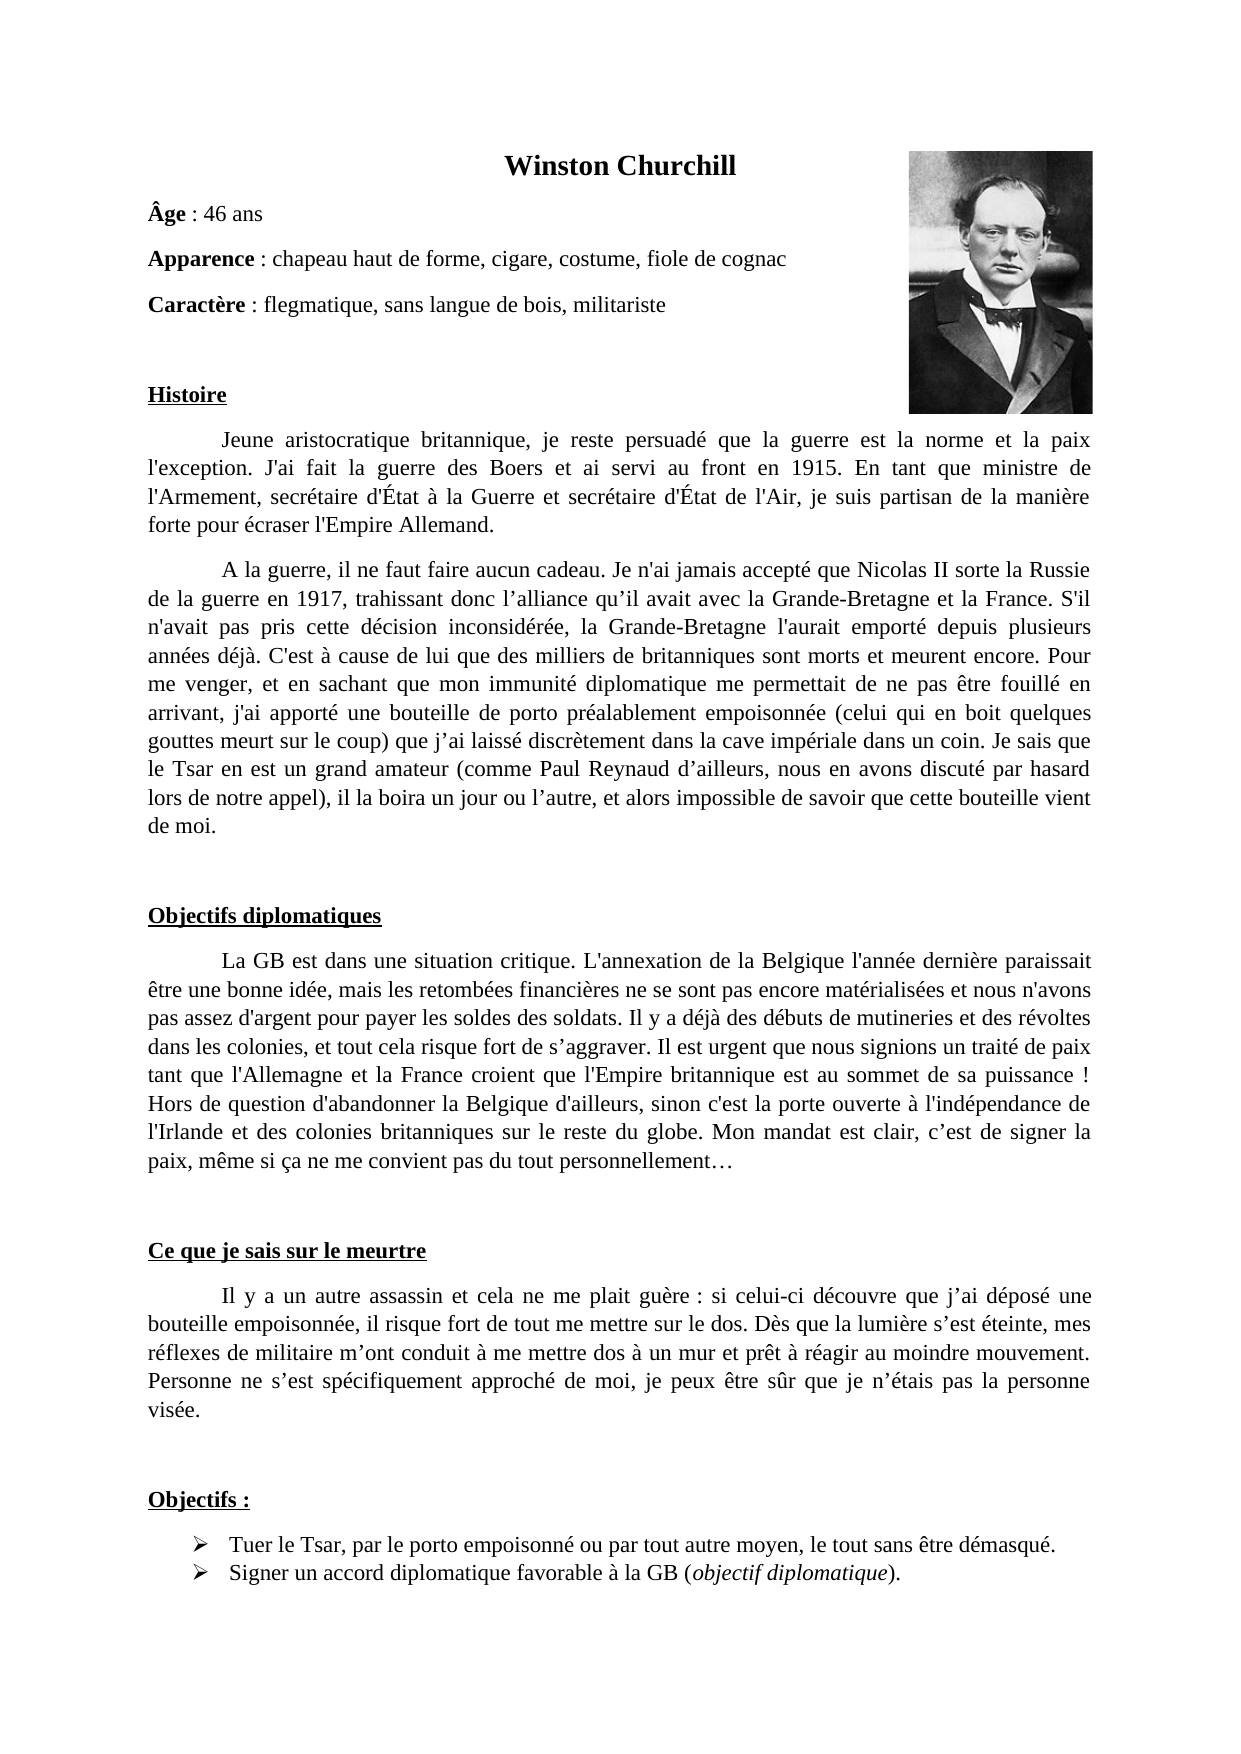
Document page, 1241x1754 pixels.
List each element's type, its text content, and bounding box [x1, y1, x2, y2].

text Winston Churchill [148, 148, 1093, 181]
text Caractère : flegmatique, sans langue de bois, militariste [148, 291, 908, 317]
text Objectifs : [148, 1486, 1093, 1512]
text Jeune aristocratique britannique, je reste persuadé que la guerre est la norme et la paix l'exception. J'ai fait la guerre des Boers et ai servi au front en 1915. En tant que ministre de l'Armement, secrétaire d'État à la Guerre et secrétaire d'État de l'Air, je suis partisan de la manière forte pour écraser l'Empire Allemand. [148, 426, 1093, 538]
text Il y a un autre assassin et cela ne me plait guère : si celui-ci découvre que j’ai déposé une bouteille empoisonnée, il risque fort de tout me mettre sur le dos. Dès que la lumière s’est éteinte, mes réflexes de militaire m’ont conduit à me mettre dos à un mur et prêt à réagir au moindre mouvement. Personne ne s’est spécifiquement approché de moi, je peux être sûr que je n’étais pas la personne visée. [148, 1282, 1093, 1422]
text A la guerre, il ne faut faire aucun cadeau. Je n'ai jamais accepté que Nicolas II sorte la Russie de la guerre en 1917, trahissant donc l’alliance qu’il avait avec la Grande-Bretagne et la France. S'il n'avait pas pris cette décision inconsidérée, la Grande-Bretagne l'aurait emporté depuis plusieurs années déjà. C'est à cause de lui que des milliers de britanniques sont morts et meurent encore. Pour me venger, et en sachant que mon immunité diplomatique me permettait de ne pas être fouillé en arrivant, j'ai apporté une bouteille de porto préalablement empoisonnée (celui qui en boit quelques gouttes meurt sur le coup) que j’ai laissé discrètement dans la cave impériale dans un coin. Je sais que le Tsar en est un grand amateur (comme Paul Reynaud d’ailleurs, nous en avons discuté par hasard lors de notre appel), il la boira un jour ou l’autre, et alors impossible de savoir que cette bouteille vient de moi. [148, 556, 1093, 839]
list Tuer le Tsar, par le porto empoisonné ou par tout autre moyen, le tout sans être démasqué. [191, 1531, 1093, 1557]
text Apparence : chapeau haut de forme, cigare, costume, fiole de cognac [148, 246, 908, 272]
text Objectifs diplomatiques [148, 902, 1093, 929]
picture [908, 151, 1093, 414]
text Histoire [148, 381, 908, 407]
text Âge : 46 ans [148, 200, 908, 227]
text La GB est dans une situation critique. L'annexation de la Belgique l'année dernière paraissait être une bonne idée, mais les retombées financières ne se sont pas encore matérialisées et nous n'avons pas assez d'argent pour payer les soldes des soldats. Il y a déjà des débuts de mutineries et des révoltes dans les colonies, et tout cela risque fort de s’aggraver. Il est urgent que nous signions un traité de paix tant que l'Allemagne et la France croient que l'Empire britannique est au sommet de sa puissance ! Hors de question d'abandonner la Belgique d'ailleurs, sinon c'est la porte ouverte à l'indépendance de l'Irlande et des colonies britanniques sur le reste du globe. Mon mandat est clair, c’est de signer la paix, même si ça ne me convient pas du tout personnellement… [148, 948, 1093, 1173]
list Signer un accord diplomatique favorable à la GB (objectif diplomatique). [191, 1559, 1093, 1586]
text Ce que je sais sur le meurtre [148, 1237, 1093, 1263]
